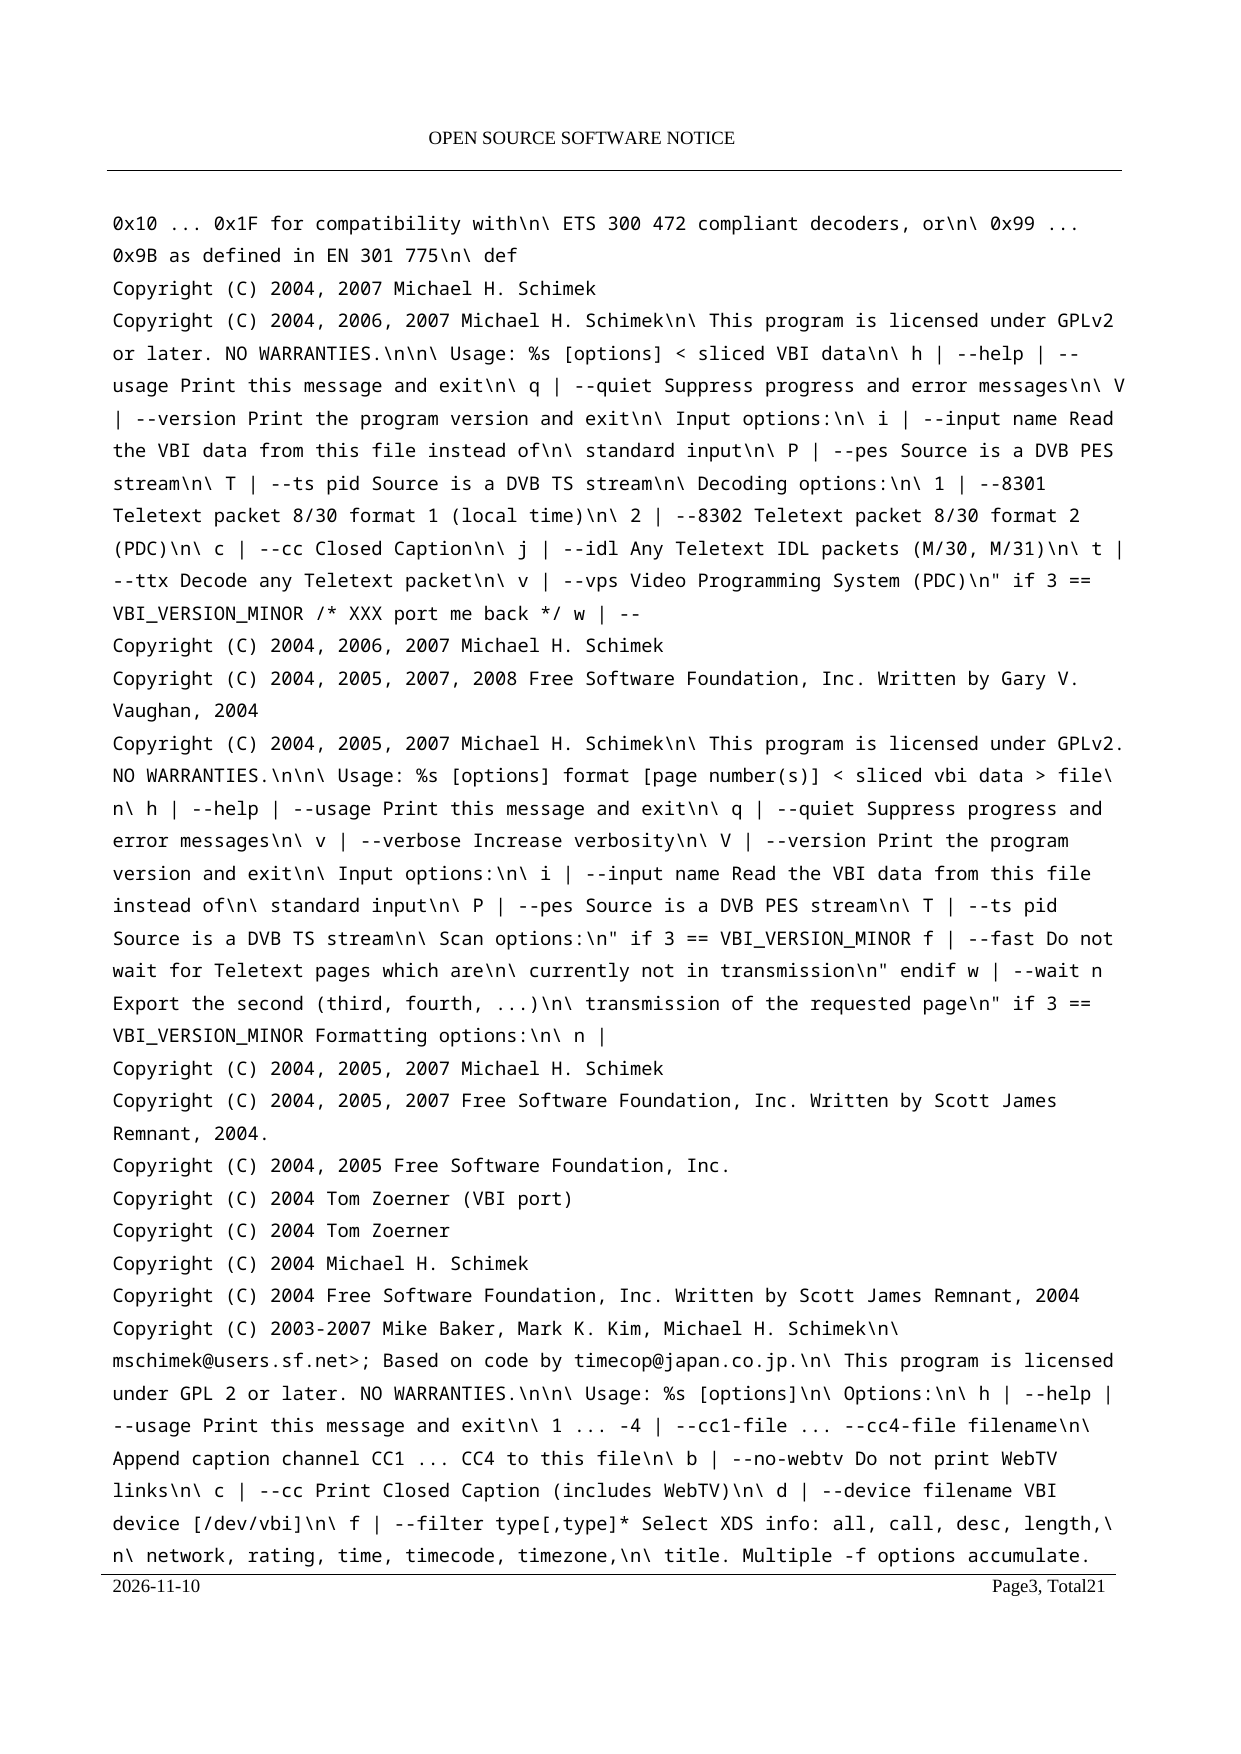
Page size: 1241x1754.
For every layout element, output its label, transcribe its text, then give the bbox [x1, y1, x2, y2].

text Copyright (C) 2004, 2006, 2007 Michael H. Schimek [112, 629, 1128, 661]
text Copyright (C) 2004, 2007 Michael H. Schimek [112, 271, 1128, 304]
text Copyright (C) 2004, 2005, 2007, 2008 Free Software Foundation, Inc. Written by Gary V. Vaughan, 2004 [112, 661, 1128, 726]
text Copyright (C) 2004, 2006, 2007 Michael H. Schimek\n\ This program is licensed under GPLv2 or later. NO WARRANTIES.\n\n\ Usage: %s [options] < sliced VBI data\n\ h | --help | --usage Print this message and exit\n\ q | --quiet Suppress progress and error messages\n\ V | --version Print the program version and exit\n\ Input options:\n\ i | --input name Read the VBI data from this file instead of\n\ standard input\n\ P | --pes Source is a DVB PES stream\n\ T | --ts pid Source is a DVB TS stream\n\ Decoding options:\n\ 1 | --8301 Teletext packet 8/30 format 1 (local time)\n\ 2 | --8302 Teletext packet 8/30 format 2 (PDC)\n\ c | --cc Closed Caption\n\ j | --idl Any Teletext IDL packets (M/30, M/31)\n\ t | --ttx Decode any Teletext packet\n\ v | --vps Video Programming System (PDC)\n" if 3 == VBI_VERSION_MINOR /* XXX port me back */ w | -- [112, 304, 1128, 629]
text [112, 206, 1128, 271]
text Copyright (C) 2004, 2005, 2007 Free Software Foundation, Inc. Written by Scott James Remnant, 2004. [112, 1084, 1128, 1149]
text Copyright (C) 2004 Tom Zoerner (VBI port) [112, 1181, 1128, 1214]
text Copyright (C) 2004, 2005 Free Software Foundation, Inc. [112, 1149, 1128, 1181]
text Copyright (C) 2004, 2005, 2007 Michael H. Schimek\n\ This program is licensed under GPLv2. NO WARRANTIES.\n\n\ Usage: %s [options] format [page number(s)] < sliced vbi data > file\n\ h | --help | --usage Print this message and exit\n\ q | --quiet Suppress progress and error messages\n\ v | --verbose Increase verbosity\n\ V | --version Print the program version and exit\n\ Input options:\n\ i | --input name Read the VBI data from this file instead of\n\ standard input\n\ P | --pes Source is a DVB PES stream\n\ T | --ts pid Source is a DVB TS stream\n\ Scan options:\n" if 3 == VBI_VERSION_MINOR f | --fast Do not wait for Teletext pages which are\n\ currently not in transmission\n" endif w | --wait n Export the second (third, fourth, ...)\n\ transmission of the requested page\n" if 3 == VBI_VERSION_MINOR Formatting options:\n\ n | [112, 726, 1128, 1051]
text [112, 1311, 1128, 1571]
text Copyright (C) 2004 Free Software Foundation, Inc. Written by Scott James Remnant, 2004 [112, 1279, 1128, 1311]
text Copyright (C) 2004 Michael H. Schimek [112, 1246, 1128, 1279]
text Copyright (C) 2004 Tom Zoerner [112, 1214, 1128, 1246]
text Copyright (C) 2004, 2005, 2007 Michael H. Schimek [112, 1051, 1128, 1084]
